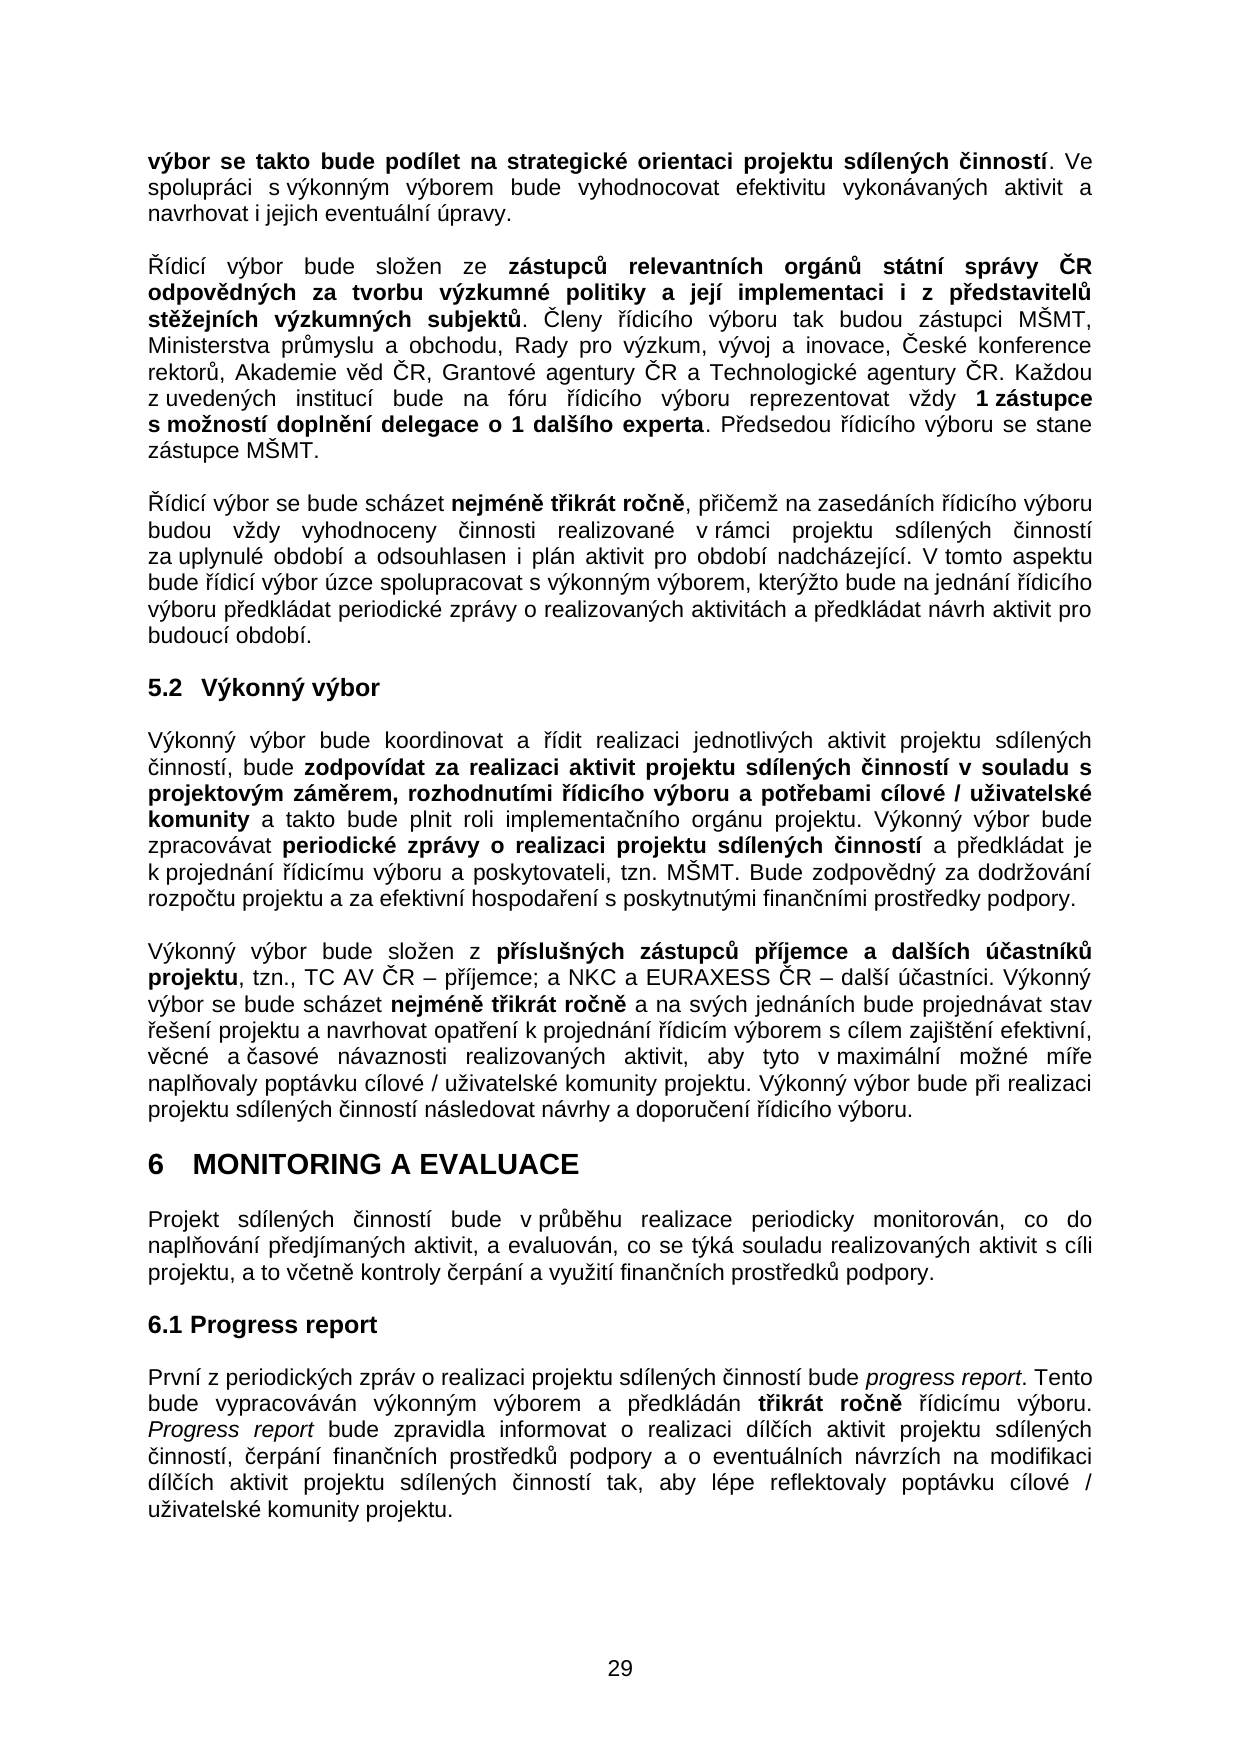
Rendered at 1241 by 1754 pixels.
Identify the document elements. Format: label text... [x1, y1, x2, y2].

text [148, 148, 1093, 227]
text Řídicí výbor bude složen ze zástupců relevantních orgánů státní správy ČR odpovědných za tvorbu výzkumné politiky a její implementaci i z představitelů stěžejních výzkumných subjektů. Členy řídicího výboru tak budou zástupci MŠMT, Ministerstva průmyslu a obchodu, Rady pro výzkum, vývoj a inovace, České konference rektorů, Akademie věd ČR, Grantové agentury ČR a Technologické agentury ČR. Každou z uvedených institucí bude na fóru řídicího výboru reprezentovat vždy 1 zástupce s možností doplnění delegace o 1 dalšího experta. Předsedou řídicího výboru se stane zástupce MŠMT. [148, 253, 1093, 464]
text Projekt sdílených činností bude v průběhu realizace periodicky monitorován, co do naplňování předjímaných aktivit, a evaluován, co se týká souladu realizovaných aktivit s cíli projektu, a to včetně kontroly čerpání a využití finančních prostředků podpory. [148, 1206, 1093, 1285]
text Výkonný výbor bude složen z příslušných zástupců příjemce a dalších účastníků projektu, tzn., TC AV ČR – příjemce; a NKC a EURAXESS ČR – další účastníci. Výkonný výbor se bude scházet nejméně třikrát ročně a na svých jednáních bude projednávat stav řešení projektu a navrhovat opatření k projednání řídicím výborem s cílem zajištění efektivní, věcné a časové návaznosti realizovaných aktivit, aby tyto v maximální možné míře naplňovaly poptávku cílové / uživatelské komunity projektu. Výkonný výbor bude při realizaci projektu sdílených činností následovat návrhy a doporučení řídicího výboru. [148, 938, 1093, 1122]
subtitle Výkonný výbor [148, 673, 1093, 702]
subtitle MONITORING a evaluace [148, 1147, 1093, 1181]
text Řídicí výbor se bude scházet nejméně třikrát ročně, přičemž na zasedáních řídicího výboru budou vždy vyhodnoceny činnosti realizované v rámci projektu sdílených činností za uplynulé období a odsouhlasen i plán aktivit pro období nadcházející. V tomto aspektu bude řídicí výbor úzce spolupracovat s výkonným výborem, kterýžto bude na jednání řídicího výboru předkládat periodické zprávy o realizovaných aktivitách a předkládat návrh aktivit pro budoucí období. [148, 490, 1093, 648]
subtitle Progress report [148, 1310, 1093, 1339]
text Výkonný výbor bude koordinovat a řídit realizaci jednotlivých aktivit projektu sdílených činností, bude zodpovídat za realizaci aktivit projektu sdílených činností v souladu s projektovým záměrem, rozhodnutími řídicího výboru a potřebami cílové / uživatelské komunity a takto bude plnit roli implementačního orgánu projektu. Výkonný výbor bude zpracovávat periodické zprávy o realizaci projektu sdílených činností a předkládat je k projednání řídicímu výboru a poskytovateli, tzn. MŠMT. Bude zodpovědný za dodržování rozpočtu projektu a za efektivní hospodaření s poskytnutými finančními prostředky podpory. [148, 727, 1093, 912]
text První z periodických zpráv o realizaci projektu sdílených činností bude progress report. Tento bude vypracováván výkonným výborem a předkládán třikrát ročně řídicímu výboru. Progress report bude zpravidla informovat o realizaci dílčích aktivit projektu sdílených činností, čerpání finančních prostředků podpory a o eventuálních návrzích na modifikaci dílčích aktivit projektu sdílených činností tak, aby lépe reflektovaly poptávku cílové / uživatelské komunity projektu. [148, 1364, 1093, 1522]
